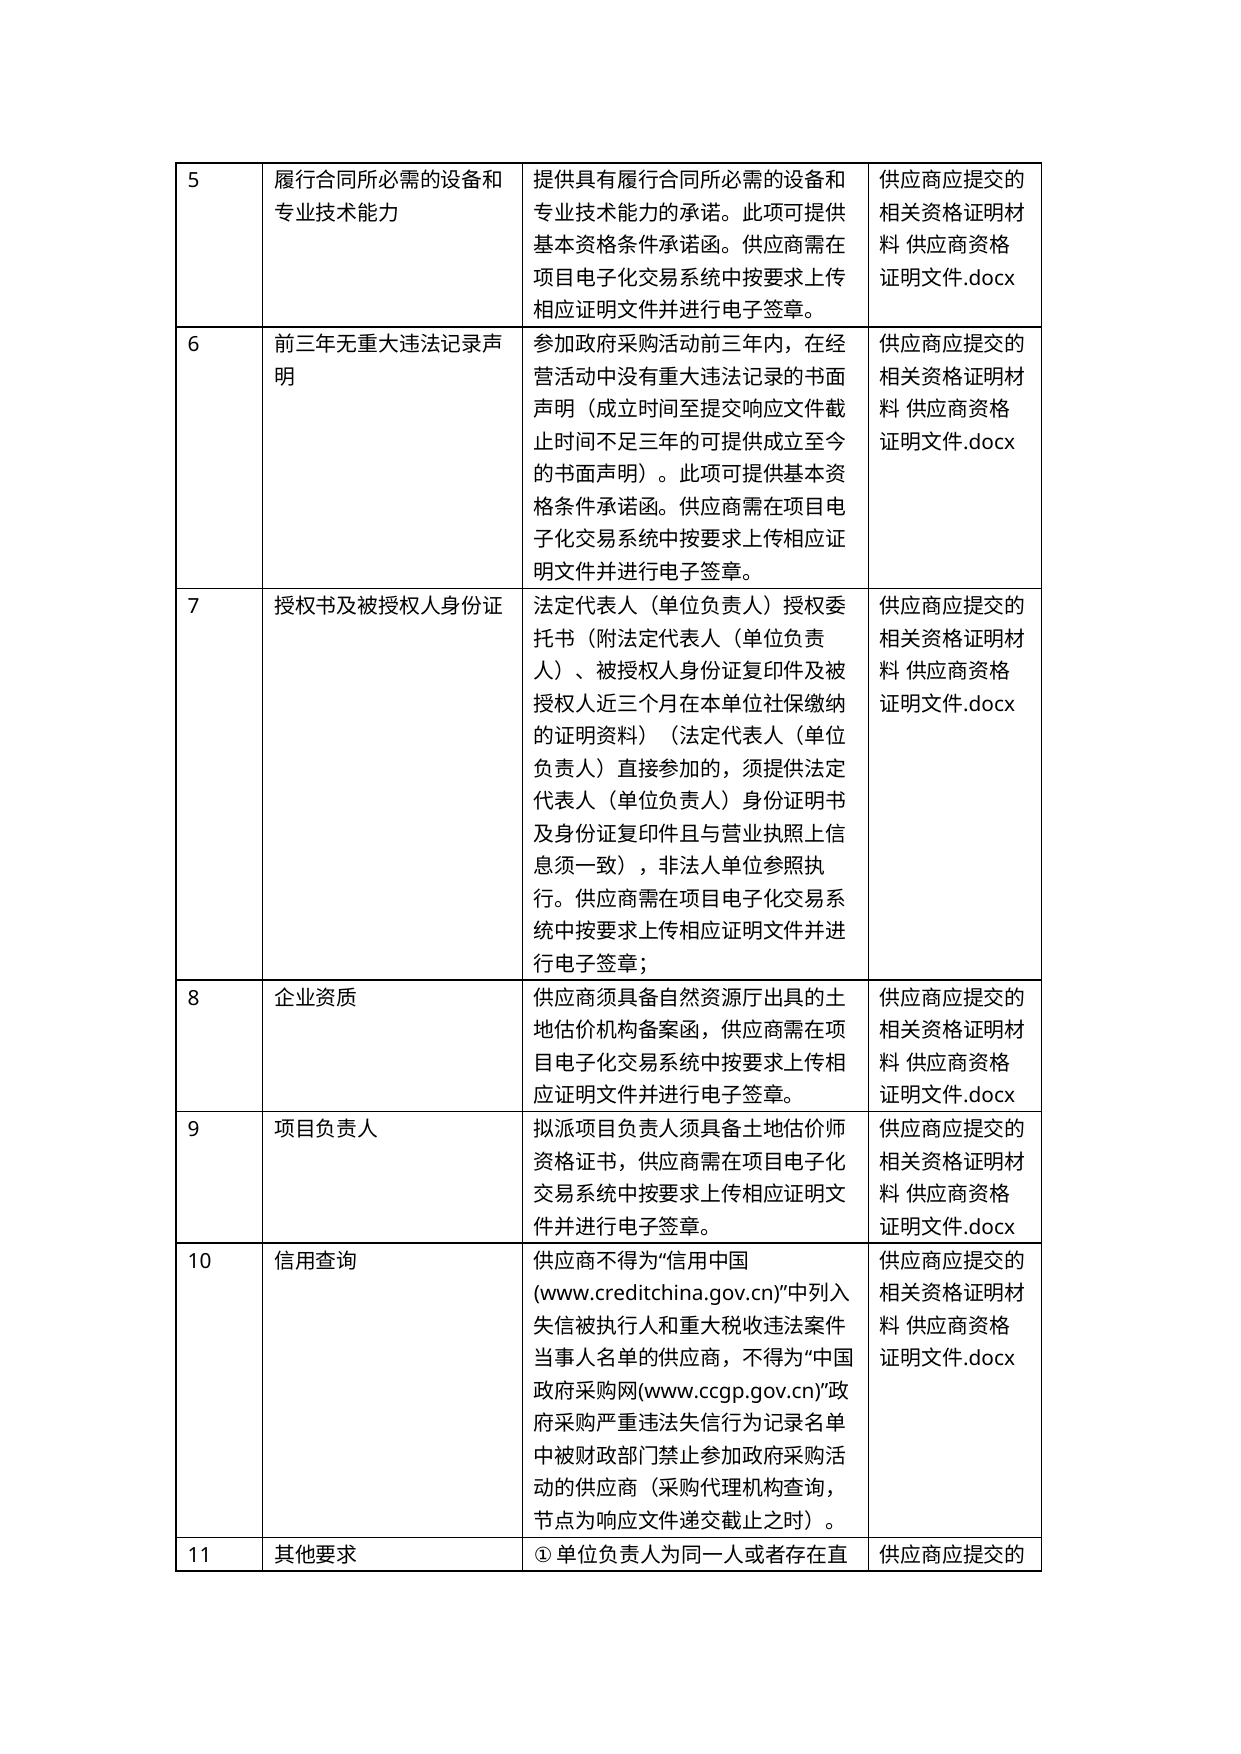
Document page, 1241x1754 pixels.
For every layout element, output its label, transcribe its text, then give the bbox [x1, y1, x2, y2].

table_cell 供应商应提交的相关资格证明材料 供应商资格证明文件.docx [869, 1244, 1041, 1536]
table_cell 前三年无重大违法记录声明 [263, 328, 522, 588]
table_cell 其他要求 [263, 1538, 522, 1570]
table_cell 供应商应提交的相关资格证明材料 供应商资格证明文件.docx [869, 1112, 1041, 1242]
table_cell 提供具有履行合同所必需的设备和专业技术能力的承诺。此项可提供基本资格条件承诺函。供应商需在项目电子化交易系统中按要求上传相应证明文件并进行电子签章。 [523, 164, 868, 326]
table_cell 供应商应提交的相关资格证明材料 供应商资格证明文件.docx [869, 328, 1041, 588]
table_cell 供应商应提交的相关资格证明材料 供应商资格证明文件.docx [869, 981, 1041, 1111]
table_cell 10 [177, 1244, 262, 1536]
table_cell 供应商应提交的相关资格证明材料 供应商资格证明文件.docx [869, 589, 1041, 979]
table_cell 7 [177, 589, 262, 979]
table_cell 信用查询 [263, 1244, 522, 1536]
table_cell 6 [177, 328, 262, 588]
table_cell 供应商不得为“信用中国(www.creditchina.gov.cn)”中列入失信被执行人和重大税收违法案件当事人名单的供应商，不得为“中国政府采购网(www.ccgp.gov.cn)”政府采购严重违法失信行为记录名单中被财政部门禁止参加政府采购活动的供应商（采购代理机构查询，节点为响应文件递交截止之时）。 [523, 1244, 868, 1536]
table_cell 项目负责人 [263, 1112, 522, 1242]
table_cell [869, 164, 1041, 326]
table_cell 法定代表人（单位负责人）授权委托书（附法定代表人（单位负责人）、被授权人身份证复印件及被授权人近三个月在本单位社保缴纳的证明资料）（法定代表人（单位负责人）直接参加的，须提供法定代表人（单位负责人）身份证明书及身份证复印件且与营业执照上信息须一致），非法人单位参照执行。供应商需在项目电子化交易系统中按要求上传相应证明文件并进行电子签章； [523, 589, 868, 979]
table_cell 8 [177, 981, 262, 1111]
table_cell 履行合同所必需的设备和专业技术能力 [263, 164, 522, 326]
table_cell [523, 1538, 868, 1570]
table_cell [869, 1538, 1041, 1570]
table_cell 5 [177, 164, 262, 326]
table_cell 企业资质 [263, 981, 522, 1111]
table_cell 11 [177, 1538, 262, 1570]
table_cell 供应商须具备自然资源厅出具的土地估价机构备案函，供应商需在项目电子化交易系统中按要求上传相应证明文件并进行电子签章。 [523, 981, 868, 1111]
table_cell 拟派项目负责人须具备土地估价师资格证书，供应商需在项目电子化交易系统中按要求上传相应证明文件并进行电子签章。 [523, 1112, 868, 1242]
table_cell 9 [177, 1112, 262, 1242]
table_cell 参加政府采购活动前三年内，在经营活动中没有重大违法记录的书面声明（成立时间至提交响应文件截止时间不足三年的可提供成立至今的书面声明）。此项可提供基本资格条件承诺函。供应商需在项目电子化交易系统中按要求上传相应证明文件并进行电子签章。 [523, 328, 868, 588]
table_cell 授权书及被授权人身份证 [263, 589, 522, 979]
